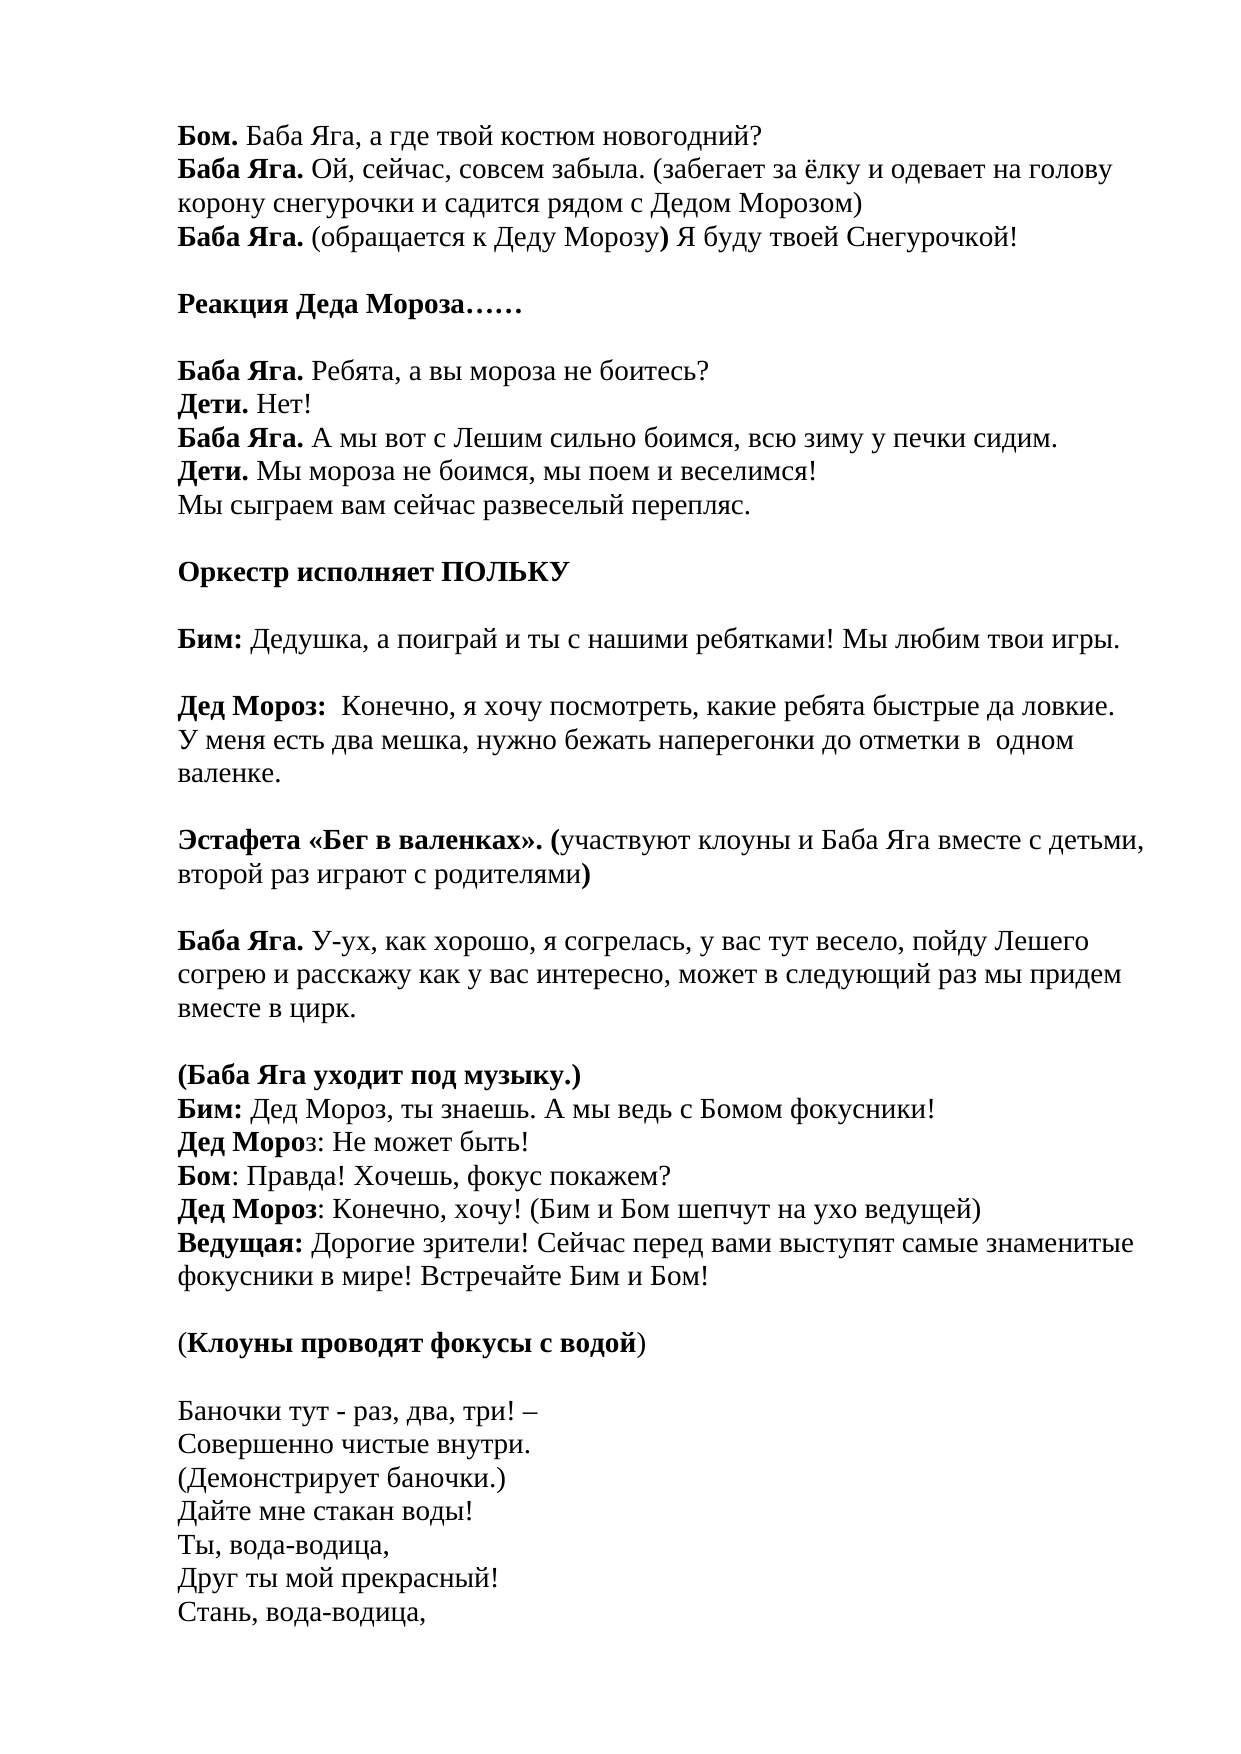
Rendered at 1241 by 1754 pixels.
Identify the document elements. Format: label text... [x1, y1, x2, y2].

text Дед Мороз: Конечно, я хочу посмотреть, какие ребята быстрые да ловкие. [177, 655, 1152, 722]
text Ты, вода-водица, [177, 1527, 1152, 1560]
text Друг ты мой прекрасный! [177, 1560, 1152, 1594]
text Дайте мне стакан воды! [177, 1493, 1152, 1527]
text Реакция Деда Мороза…… [177, 286, 1152, 319]
text (Баба Яга уходит под музыку.) [177, 1057, 1152, 1091]
text Оркестр исполняет ПОЛЬКУ [177, 554, 1152, 588]
text Мы сыграем вам сейчас развеселый перепляс. [177, 487, 1152, 521]
text (Демонстрирует баночки.) [177, 1460, 1152, 1493]
text Совершенно чистые внутри. [177, 1426, 1152, 1460]
text Баба Яга. Ребята, а вы мороза не боитесь? [177, 353, 1152, 386]
text Баба Яга. (обращается к Деду Морозу) Я буду твоей Снегурочкой! [177, 219, 1152, 252]
text Эстафета «Бег в валенках». (участвуют клоуны и Баба Яга вместе с детьми, второй раз играют с родителями) [177, 822, 1152, 889]
text Стань, вода-водица, [177, 1594, 1152, 1627]
text Баночки тут - раз, два, три! – [177, 1393, 1152, 1426]
text Бим: Дедушка, а поиграй и ты с нашими ребятками! Мы любим твои игры. [177, 621, 1152, 655]
text Баба Яга. Ой, сейчас, совсем забыла. (забегает за ёлку и одевает на голову корону снегурочки и садится рядом с Дедом Морозом) [177, 152, 1152, 219]
text У меня есть два мешка, нужно бежать наперегонки до отметки в одном валенке. [177, 722, 1152, 789]
text Дети. Нет! [177, 386, 1152, 420]
text Баба Яга. А мы вот с Лешим сильно боимся, всю зиму у печки сидим. [177, 420, 1152, 453]
text Баба Яга. У-ух, как хорошо, я согрелась, у вас тут весело, пойду Лешего согрею и расскажу как у вас интересно, может в следующий раз мы придем вместе в цирк. [177, 889, 1152, 1024]
text Дети. Мы мороза не боимся, мы поем и веселимся! [177, 453, 1152, 487]
text Бим: Дед Мороз, ты знаешь. А мы ведь с Бомом фокусники! Дед Мороз: Не может быть! Бом: Правда! Хочешь, фокус покажем? Дед Мороз: Конечно, хочу! (Бим и Бом шепчут на ухо ведущей) Ведущая: Дорогие зрители! Сейчас перед вами выступят самые знаменитые фокусники в мире! Встречайте Бим и Бом! (Клоуны проводят фокусы с водой) [177, 1091, 1152, 1359]
text Бом. Баба Яга, а где твой костюм новогодний? [177, 118, 1152, 152]
